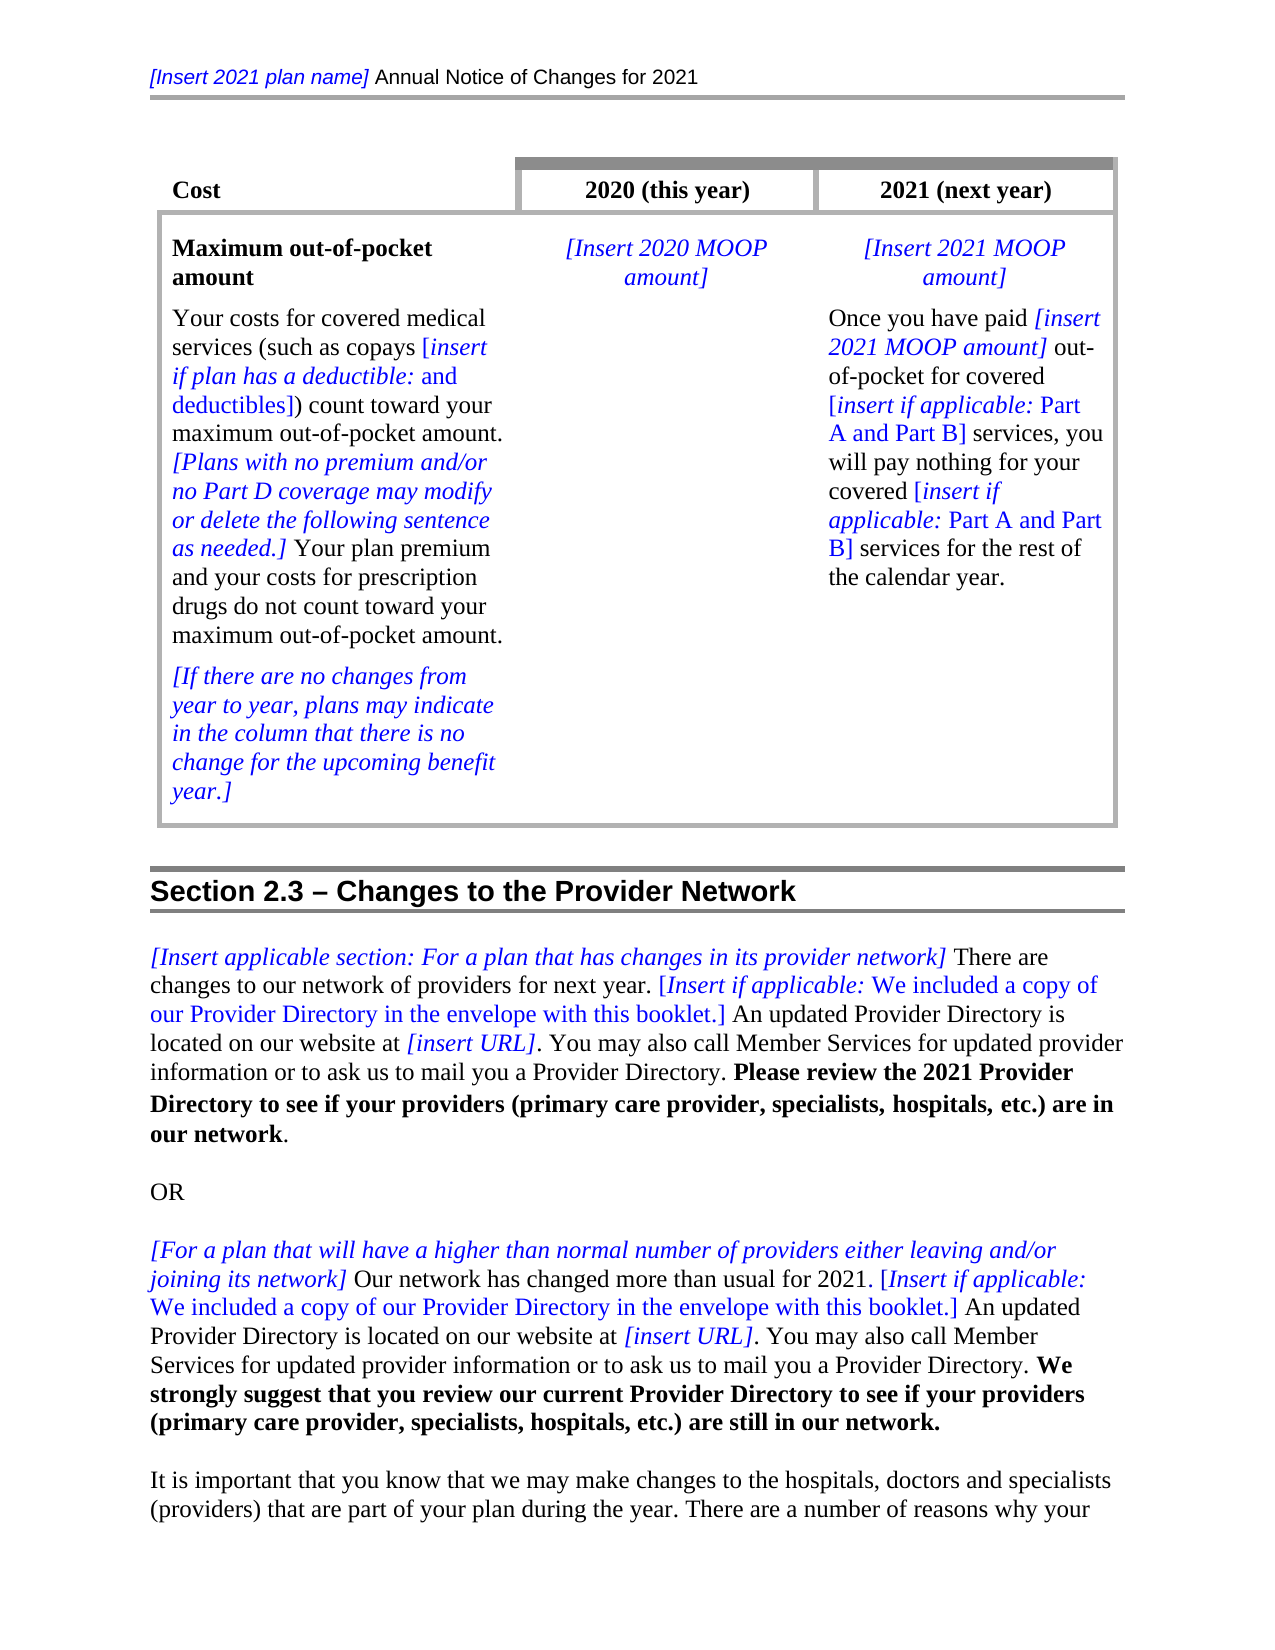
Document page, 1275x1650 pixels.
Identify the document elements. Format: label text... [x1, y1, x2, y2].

subtitle Section 2.3 – Changes to the Provider Network [150, 872, 1125, 909]
table_header 2020 (this year) [522, 170, 813, 210]
table_cell [Insert 2021 MOOP amount] Once you have paid [insert 2021 MOOP amount] out-of-pocket for covered [insert if applicable: Part A and Part B] services, you will pay nothing for your covered [insert if applicable: Part A and Part B] services for the rest of the calendar year. [816, 215, 1113, 823]
table_header 2021 (next year) [819, 170, 1113, 210]
table_cell [Insert 2020 MOOP amount] [519, 215, 816, 823]
table_header Cost [160, 157, 515, 210]
text [For a plan that will have a higher than normal number of providers either leaving and/or joining its network] Our network has changed more than usual for 2021. [Insert if applicable: We included a copy of our Provider Directory in the envelope with this booklet.] An updated Provider Directory is located on our website at [insert URL]. You may also call Member Services for updated provider information or to ask us to mail you a Provider Directory. We strongly suggest that you review our current Provider Directory to see if your providers (primary care provider, specialists, hospitals, etc.) are still in our network. [150, 1235, 1125, 1436]
text [Insert applicable section: For a plan that has changes in its provider network] There are changes to our network of providers for next year. [Insert if applicable: We included a copy of our Provider Directory in the envelope with this booklet.] An updated Provider Directory is located on our website at [insert URL]. You may also call Member Services for updated provider information or to ask us to mail you a Provider Directory. Please review the 2021 Provider Directory to see if your providers (primary care provider, specialists, hospitals, etc.) are in our network. [150, 942, 1125, 1148]
table_cell Maximum out-of-pocket amount Your costs for covered medical services (such as copays [insert if plan has a deductible: and deductibles]) count toward your maximum out-of-pocket amount. [Plans with no premium and/or no Part D coverage may modify or delete the following sentence as needed.] Your plan premium and your costs for prescription drugs do not count toward your maximum out-of-pocket amount. [If there are no changes from year to year, plans may indicate in the column that there is no change for the upcoming benefit year.] [162, 215, 518, 823]
text OR [150, 1177, 1125, 1206]
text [150, 1465, 1125, 1523]
